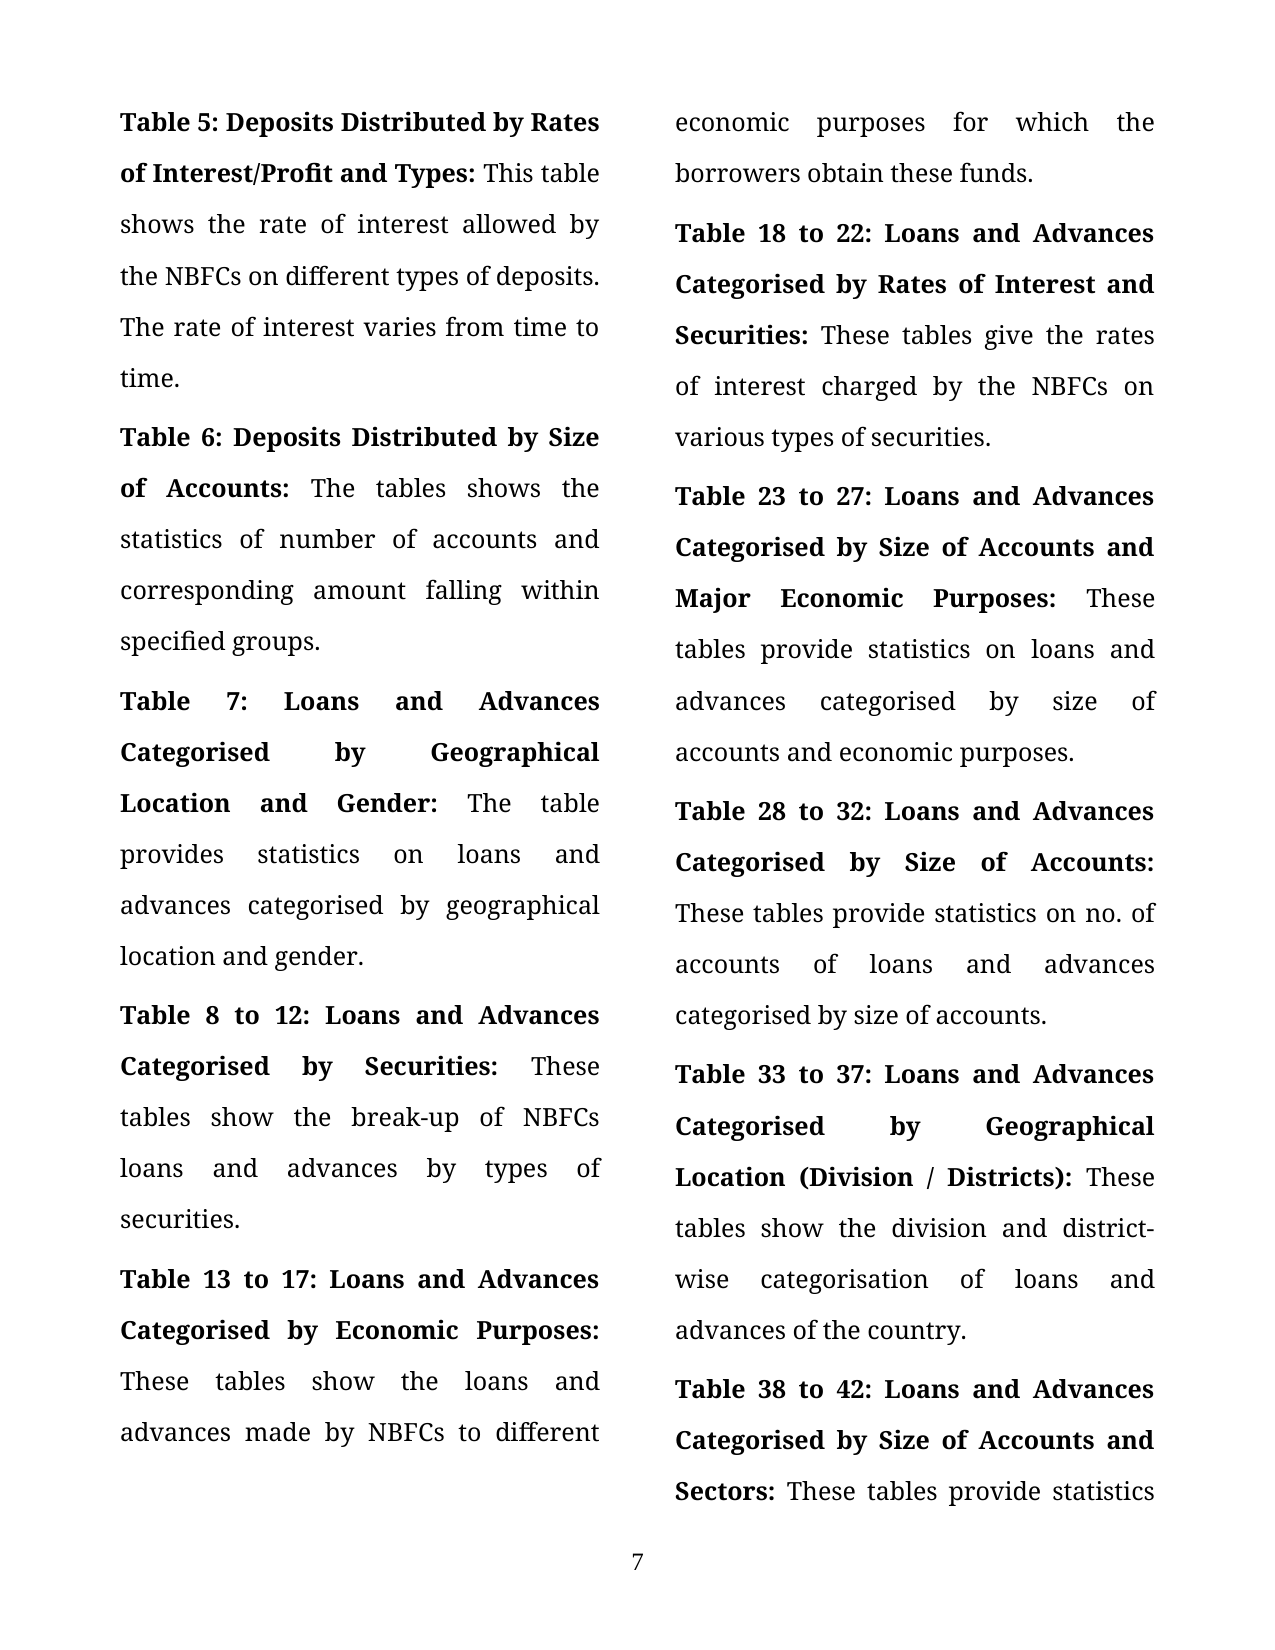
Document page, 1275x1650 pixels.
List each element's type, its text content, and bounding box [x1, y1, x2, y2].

text Table 13 to 17: Loans and Advances Categorised by Economic Purposes: These tables show the loans and advances made by NBFCs to different economic purposes for which the borrowers obtain these funds. [675, 105, 1155, 190]
text Table 6: Deposits Distributed by Size of Accounts: The tables shows the statistics of number of accounts and corresponding amount falling within specified groups. [120, 419, 600, 658]
text Table 18 to 22: Loans and Advances Categorised by Rates of Interest and Securities: These tables give the rates of interest charged by the NBFCs on various types of securities. [675, 215, 1155, 454]
text Table 13 to 17: Loans and Advances Categorised by Economic Purposes: These tables show the loans and advances made by NBFCs to different economic purposes for which the borrowers obtain these funds. [120, 1261, 600, 1448]
text Table 5: Deposits Distributed by Rates of Interest/Profit and Types: This table shows the rate of interest allowed by the NBFCs on different types of deposits. The rate of interest varies from time to time. [120, 105, 600, 394]
text Table 23 to 27: Loans and Advances Categorised by Size of Accounts and Major Economic Purposes: These tables provide statistics on loans and advances categorised by size of accounts and economic purposes. [675, 479, 1155, 768]
text Table 28 to 32: Loans and Advances Categorised by Size of Accounts: These tables provide statistics on no. of accounts of loans and advances categorised by size of accounts. [675, 793, 1155, 1032]
text Table 7: Loans and Advances Categorised by Geographical Location and Gender: The table provides statistics on loans and advances categorised by geographical location and gender. [120, 683, 600, 972]
text Table 8 to 12: Loans and Advances Categorised by Securities: These tables show the break-up of NBFCs loans and advances by types of securities. [120, 998, 600, 1236]
text Table 33 to 37: Loans and Advances Categorised by Geographical Location (Division / Districts): These tables show the division and district-wise categorisation of loans and advances of the country. [675, 1057, 1155, 1346]
